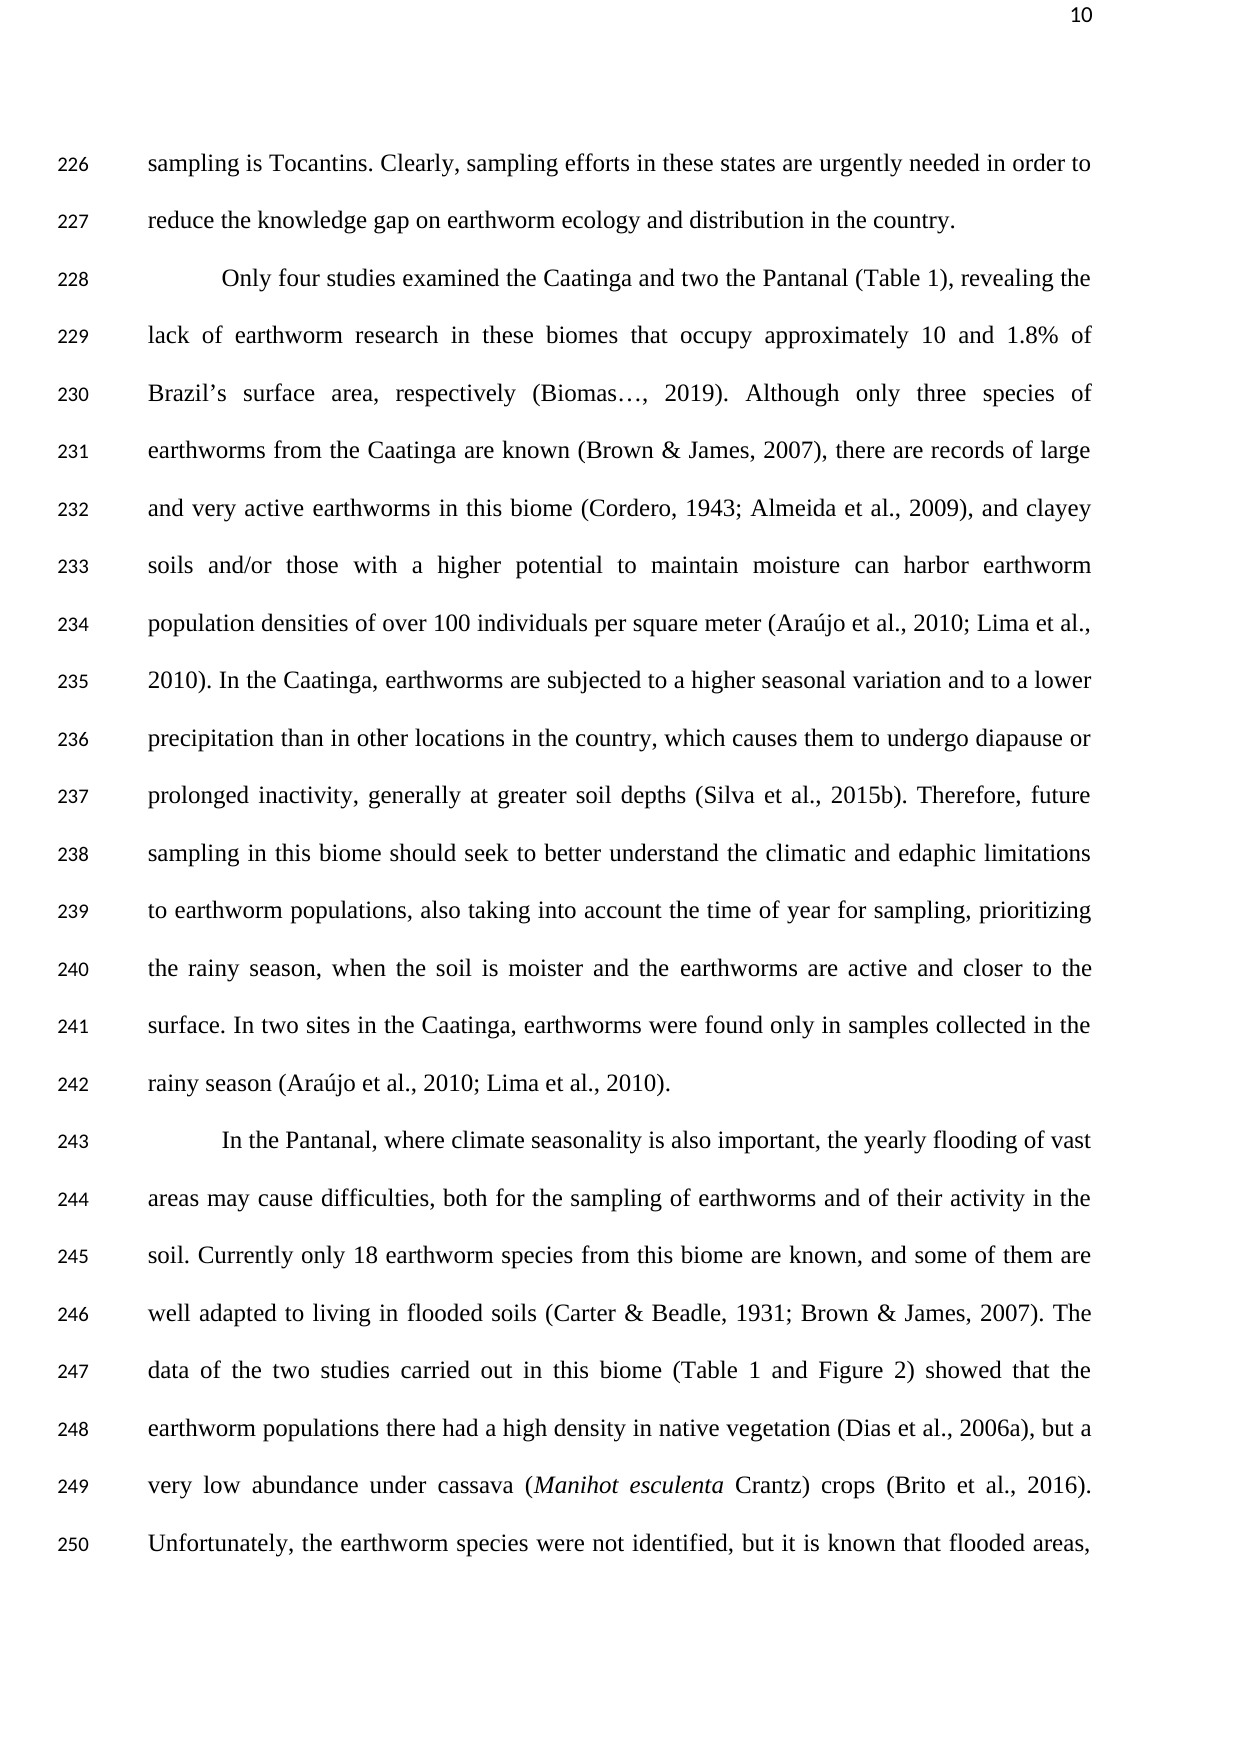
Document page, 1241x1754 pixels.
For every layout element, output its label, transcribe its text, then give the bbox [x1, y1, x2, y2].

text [148, 148, 1092, 234]
text Only four studies examined the Caatinga and two the Pantanal (Table 1), revealing the lack of earthworm research in these biomes that occupy approximately 10 and 1.8% of Brazil’s surface area, respectively (Biomas…, 2019). Although only three species of earthworms from the Caatinga are known (Brown & James, 2007), there are records of large and very active earthworms in this biome (Cordero, 1943; Almeida et al., 2009), and clayey soils and/or those with a higher potential to maintain moisture can harbor earthworm population densities of over 100 individuals per square meter (Araújo et al., 2010; Lima et al., 2010). In the Caatinga, earthworms are subjected to a higher seasonal variation and to a lower precipitation than in other locations in the country, which causes them to undergo diapause or prolonged inactivity, generally at greater soil depths (Silva et al., 2015b). Therefore, future sampling in this biome should seek to better understand the climatic and edaphic limitations to earthworm populations, also taking into account the time of year for sampling, prioritizing the rainy season, when the soil is moister and the earthworms are active and closer to the surface. In two sites in the Caatinga, earthworms were found only in samples collected in the rainy season (Araújo et al., 2010; Lima et al., 2010). [148, 263, 1092, 1096]
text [148, 1125, 1092, 1556]
